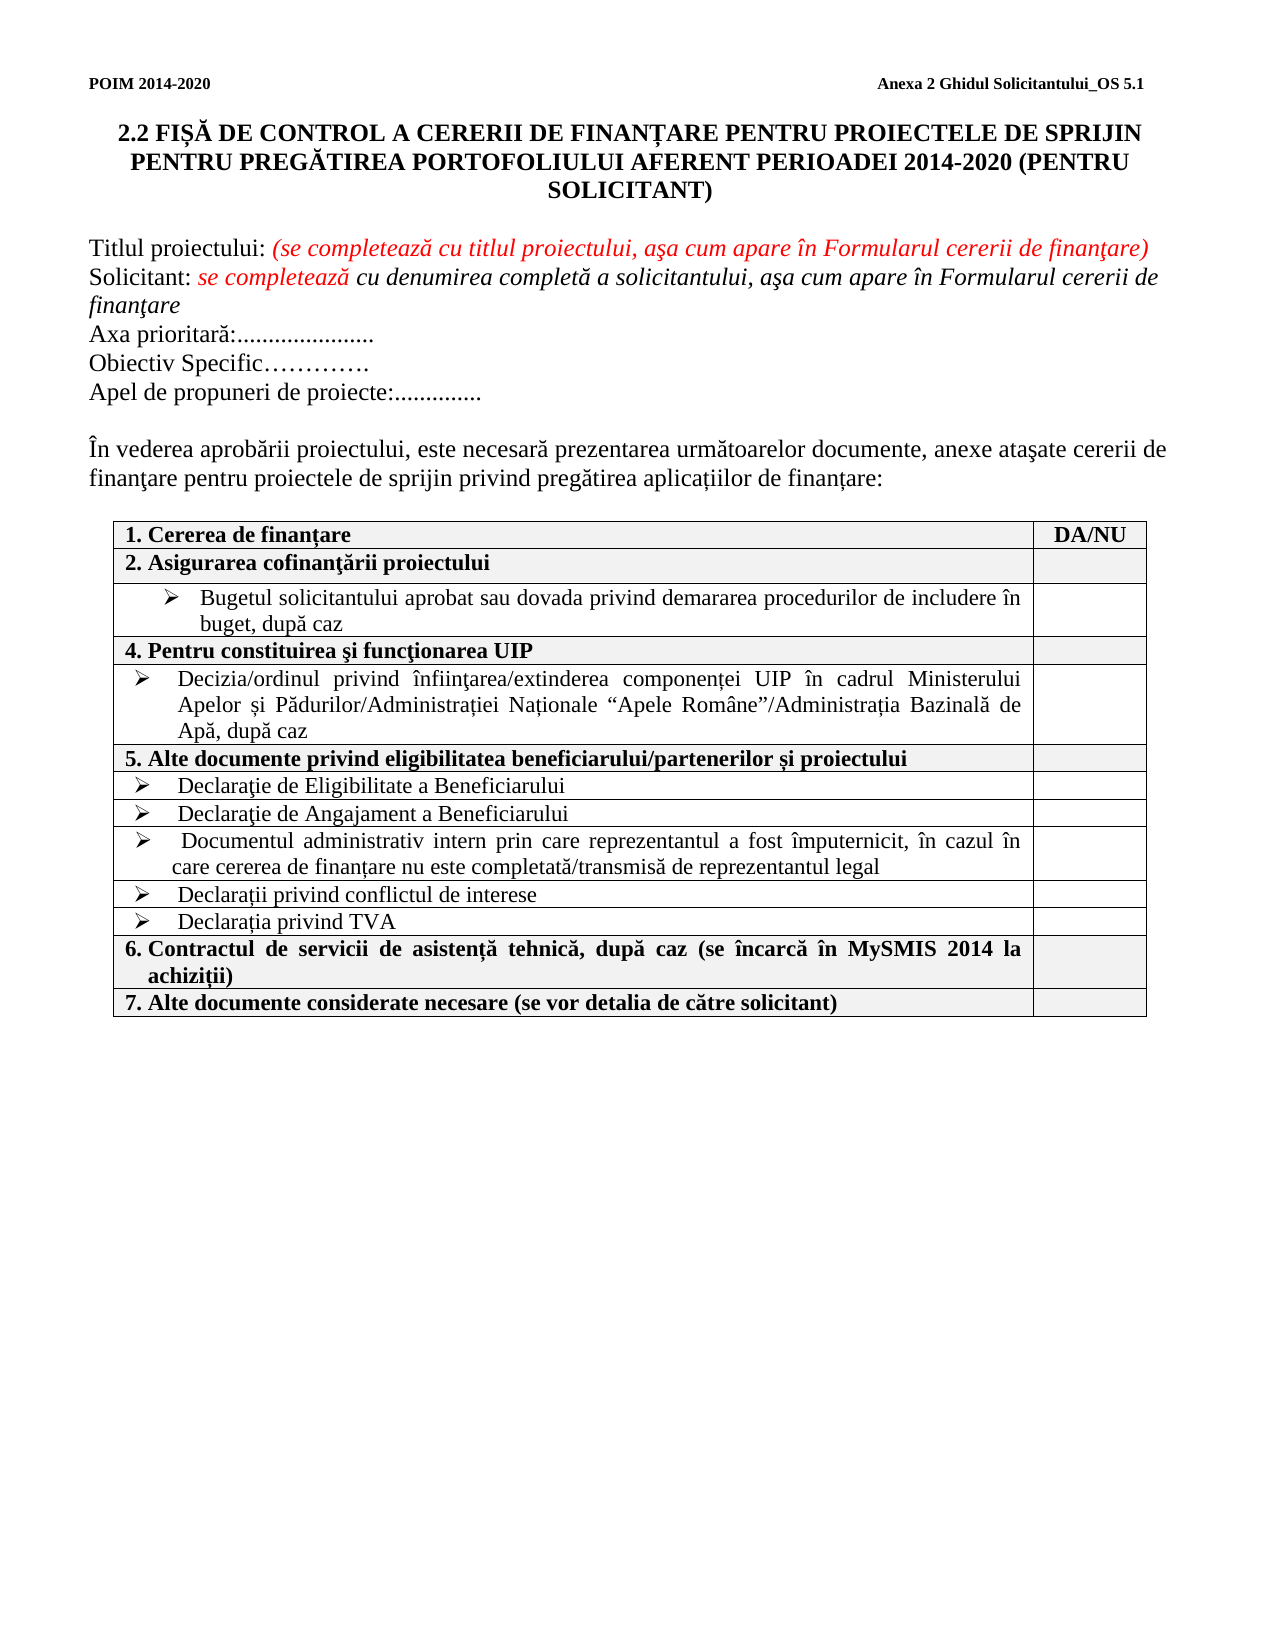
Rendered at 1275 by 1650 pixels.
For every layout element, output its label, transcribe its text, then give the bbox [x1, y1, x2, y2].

table_cell [1034, 989, 1146, 1016]
table_cell Declaraţie de Angajament a Beneficiarului [114, 800, 1033, 826]
table_cell [1034, 772, 1146, 798]
table_cell Alte documente considerate necesare (se vor detalia de către solicitant) [114, 989, 1033, 1016]
table_cell [1034, 549, 1146, 582]
table_header Cererea de finanțare [114, 522, 1033, 548]
text Obiectiv Specific…………. [89, 348, 1172, 377]
table_cell [1034, 800, 1146, 826]
table_cell 5. Alte documente privind eligibilitatea beneficiarului/partenerilor și proiectului [114, 745, 1033, 771]
table_cell [1034, 584, 1146, 636]
table_cell Declarația privind TVA [114, 908, 1033, 934]
table_cell Asigurarea cofinanţării proiectului [114, 549, 1033, 582]
table_cell [1034, 637, 1146, 664]
table_cell Bugetul solicitantului aprobat sau dovada privind demararea procedurilor de includere în buget, după caz [114, 584, 1033, 636]
text Axa prioritară:...................... [89, 319, 1172, 348]
table_cell [1034, 936, 1146, 988]
table_cell Documentul administrativ intern prin care reprezentantul a fost împuternicit, în cazul în care cererea de finanțare nu este completată/transmisă de reprezentantul legal [114, 827, 1033, 880]
table_cell [1034, 827, 1146, 880]
text Titlul proiectului: (se completează cu titlul proiectului, aşa cum apare în Formularul cererii de finanţare) [89, 233, 1172, 262]
table_header DA/NU [1034, 522, 1146, 548]
text În vederea aprobării proiectului, este necesară prezentarea următoarelor documente, anexe ataşate cererii de finanţare pentru proiectele de sprijin privind pregătirea aplicațiilor de finanțare: [89, 434, 1168, 492]
table_cell Decizia/ordinul privind înfiinţarea/extinderea componenței UIP în cadrul Ministerului Apelor și Pădurilor/Administrației Naționale “Apele Române”/Administrația Bazinală de Apă, după caz [114, 665, 1033, 744]
text Apel de propuneri de proiecte:.............. [89, 377, 1172, 406]
table_cell Declaraţie de Eligibilitate a Beneficiarului [114, 772, 1033, 798]
table_cell Declarații privind conflictul de interese [114, 881, 1033, 907]
table_cell 4. Pentru constituirea şi funcţionarea UIP [114, 637, 1033, 664]
text 2.2 FIȘĂ DE CONTROL A CERERII DE FINANȚARE pentru proiectele de Sprijin pentru pregătirea portofoliului aferent perioadei 2014-2020 (pentru solicitant) [89, 118, 1172, 204]
table_cell Contractul de servicii de asistență tehnică, după caz (se încarcă în MySMIS 2014 la achiziții) [114, 936, 1033, 988]
text Solicitant: se completează cu denumirea completă a solicitantului, aşa cum apare în Formularul cererii de finanţare [89, 262, 1172, 319]
table_cell [1034, 881, 1146, 907]
table_cell [1034, 665, 1146, 744]
table_cell [1034, 908, 1146, 934]
table_cell [1034, 745, 1146, 771]
